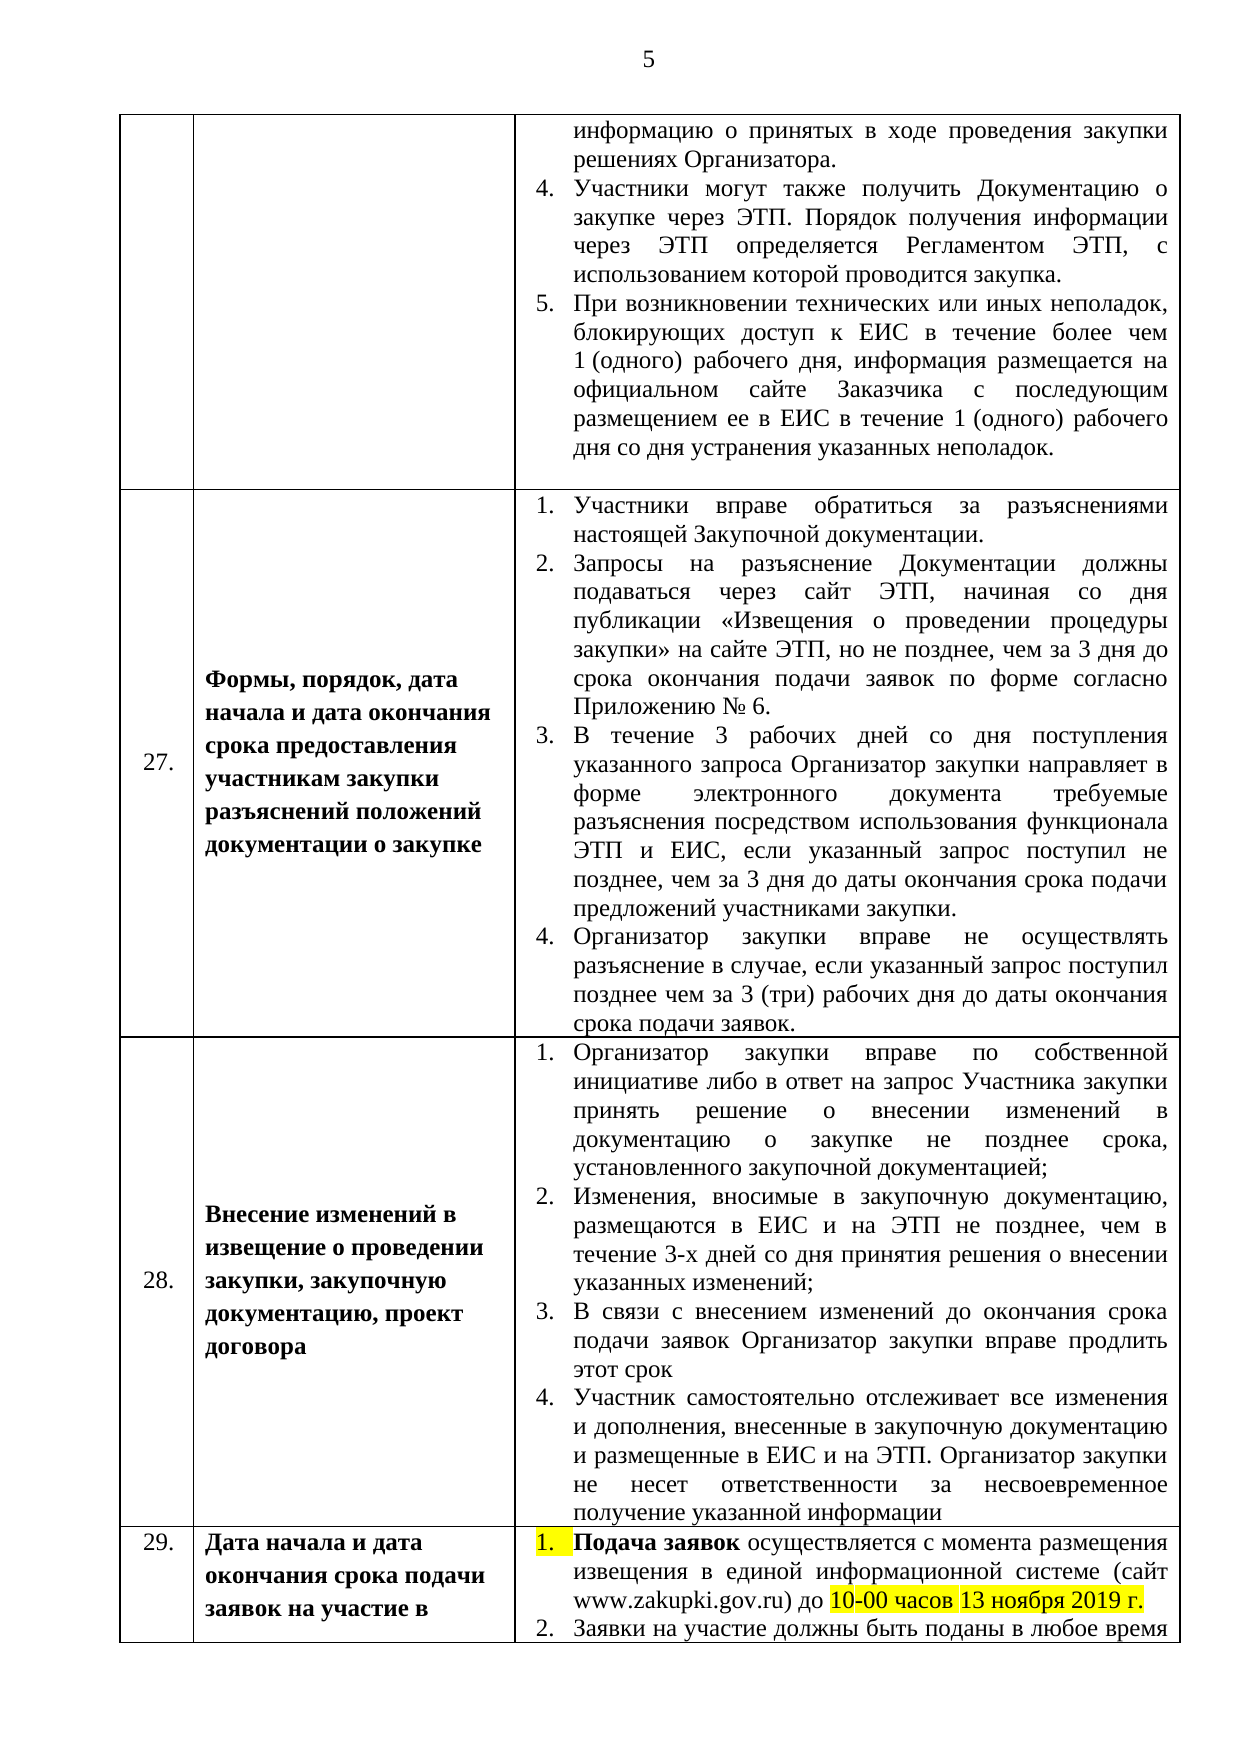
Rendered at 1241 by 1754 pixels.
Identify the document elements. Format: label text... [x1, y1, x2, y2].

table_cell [516, 115, 1179, 489]
table_cell [121, 115, 193, 489]
table_cell Внесение изменений в извещение о проведении закупки, закупочную документацию, проект договора [194, 1038, 514, 1526]
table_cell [516, 1527, 1179, 1642]
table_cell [194, 115, 514, 489]
table_cell Участники вправе обратиться за разъяснениями настоящей Закупочной документации. Запросы на разъяснение Документации должны подаваться через сайт ЭТП, начиная со дня публикации «Извещения о проведении процедуры закупки» на сайте ЭТП, но не позднее, чем за 3 дня до срока окончания подачи заявок по форме согласно Приложению № 6. В течение 3 рабочих дней со дня поступления указанного запроса Организатор закупки направляет в форме электронного документа требуемые разъяснения посредством использования функционала ЭТП и ЕИС, если указанный запрос поступил не позднее, чем за 3 дня до даты окончания срока подачи предложений участниками закупки. Организатор закупки вправе не осуществлять разъяснение в случае, если указанный запрос поступил позднее чем за 3 (три) рабочих дня до даты окончания срока подачи заявок. [516, 490, 1179, 1036]
table_cell [121, 1527, 193, 1642]
table_cell Организатор закупки вправе по собственной инициативе либо в ответ на запрос Участника закупки принять решение о внесении изменений в документацию о закупке не позднее срока, установленного закупочной документацией; Изменения, вносимые в закупочную документацию, размещаются в ЕИС и на ЭТП не позднее, чем в течение 3-х дней со дня принятия решения о внесении указанных изменений; В связи с внесением изменений до окончания срока подачи заявок Организатор закупки вправе продлить этот срок Участник самостоятельно отслеживает все изменения и дополнения, внесенные в закупочную документацию и размещенные в ЕИС и на ЭТП. Организатор закупки не несет ответственности за несвоевременное получение указанной информации [516, 1038, 1179, 1526]
table_cell Формы, порядок, дата начала и дата окончания срока предоставления участникам закупки разъяснений положений документации о закупке [194, 490, 514, 1036]
table_cell [121, 1038, 193, 1526]
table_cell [194, 1527, 514, 1642]
table_cell [121, 490, 193, 1036]
